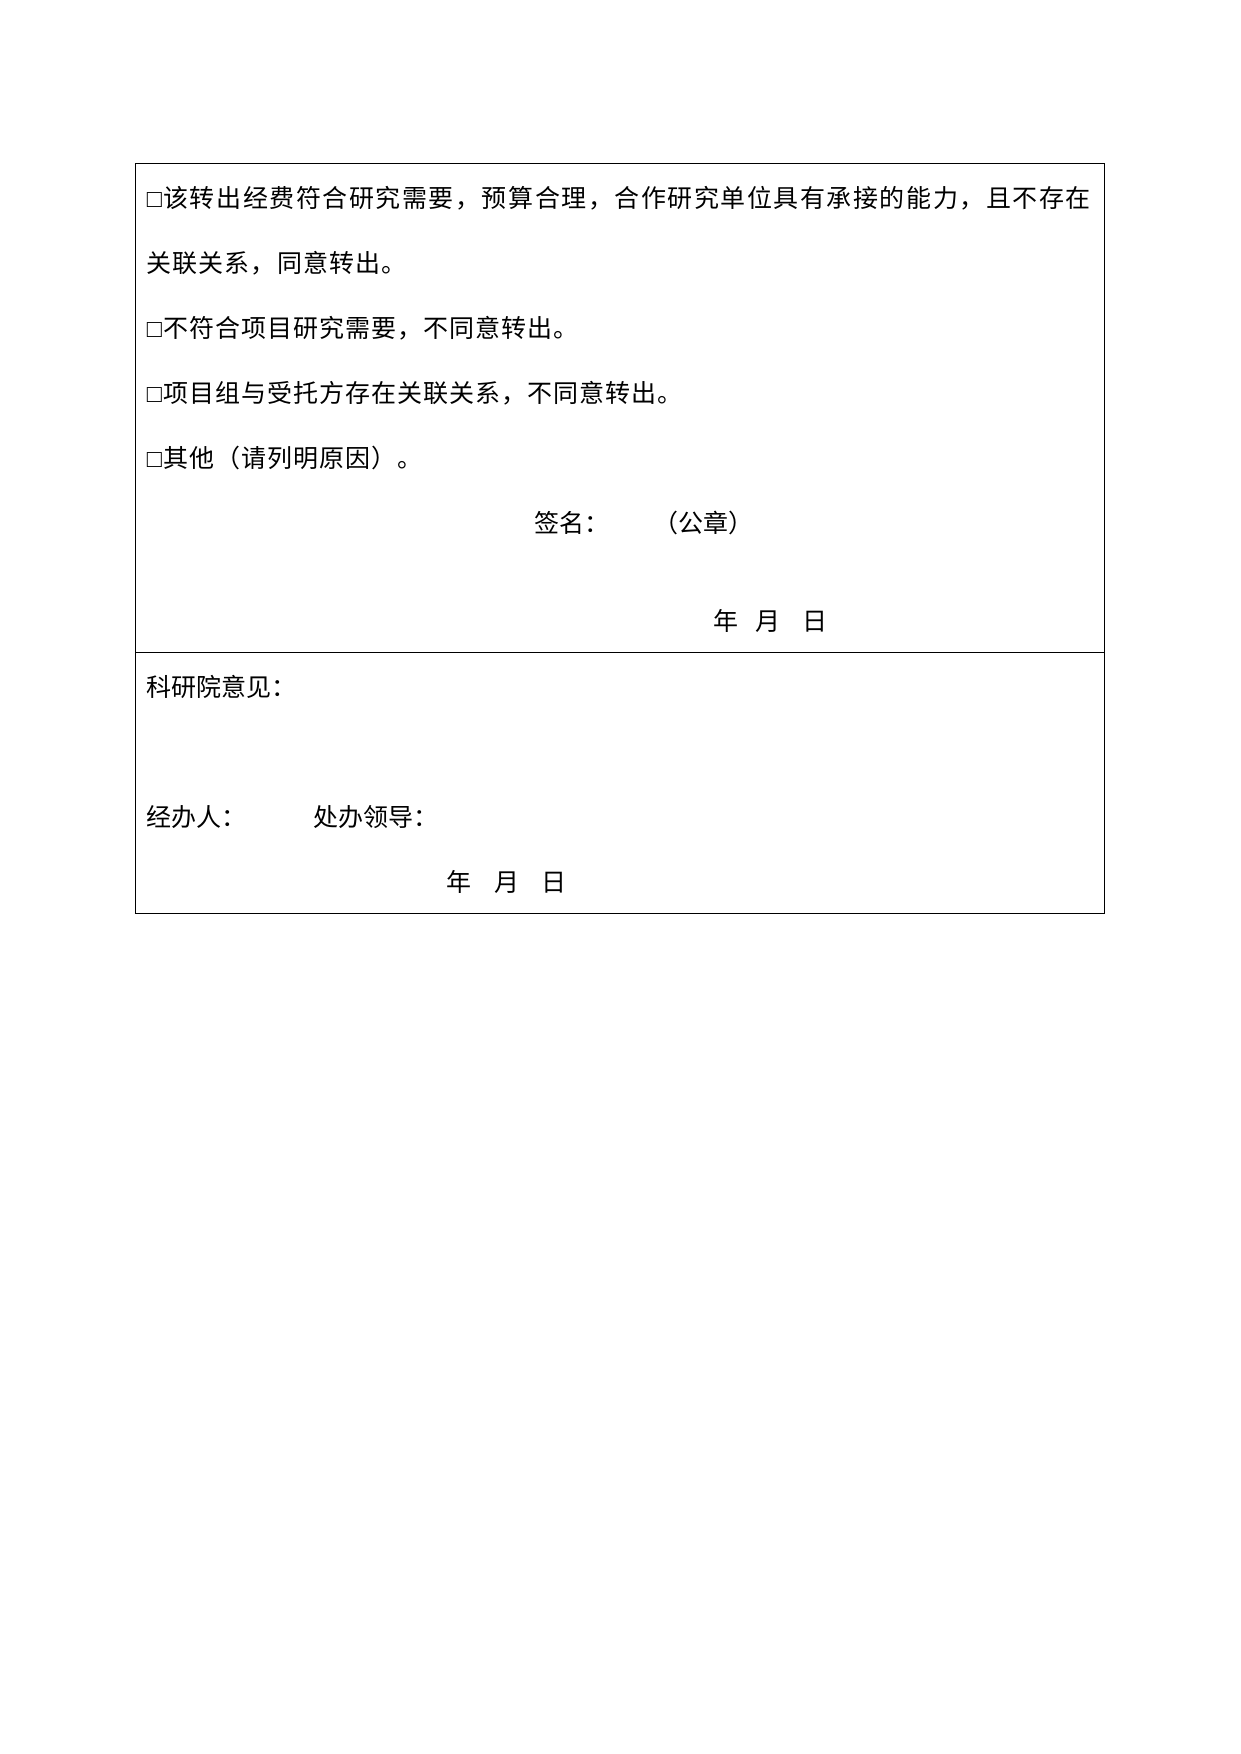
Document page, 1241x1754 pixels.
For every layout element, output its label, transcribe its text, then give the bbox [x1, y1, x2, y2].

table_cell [136, 164, 1104, 652]
table_cell 科研院意见： 经办人： 处办领导： 年 月 日 [136, 653, 1104, 913]
